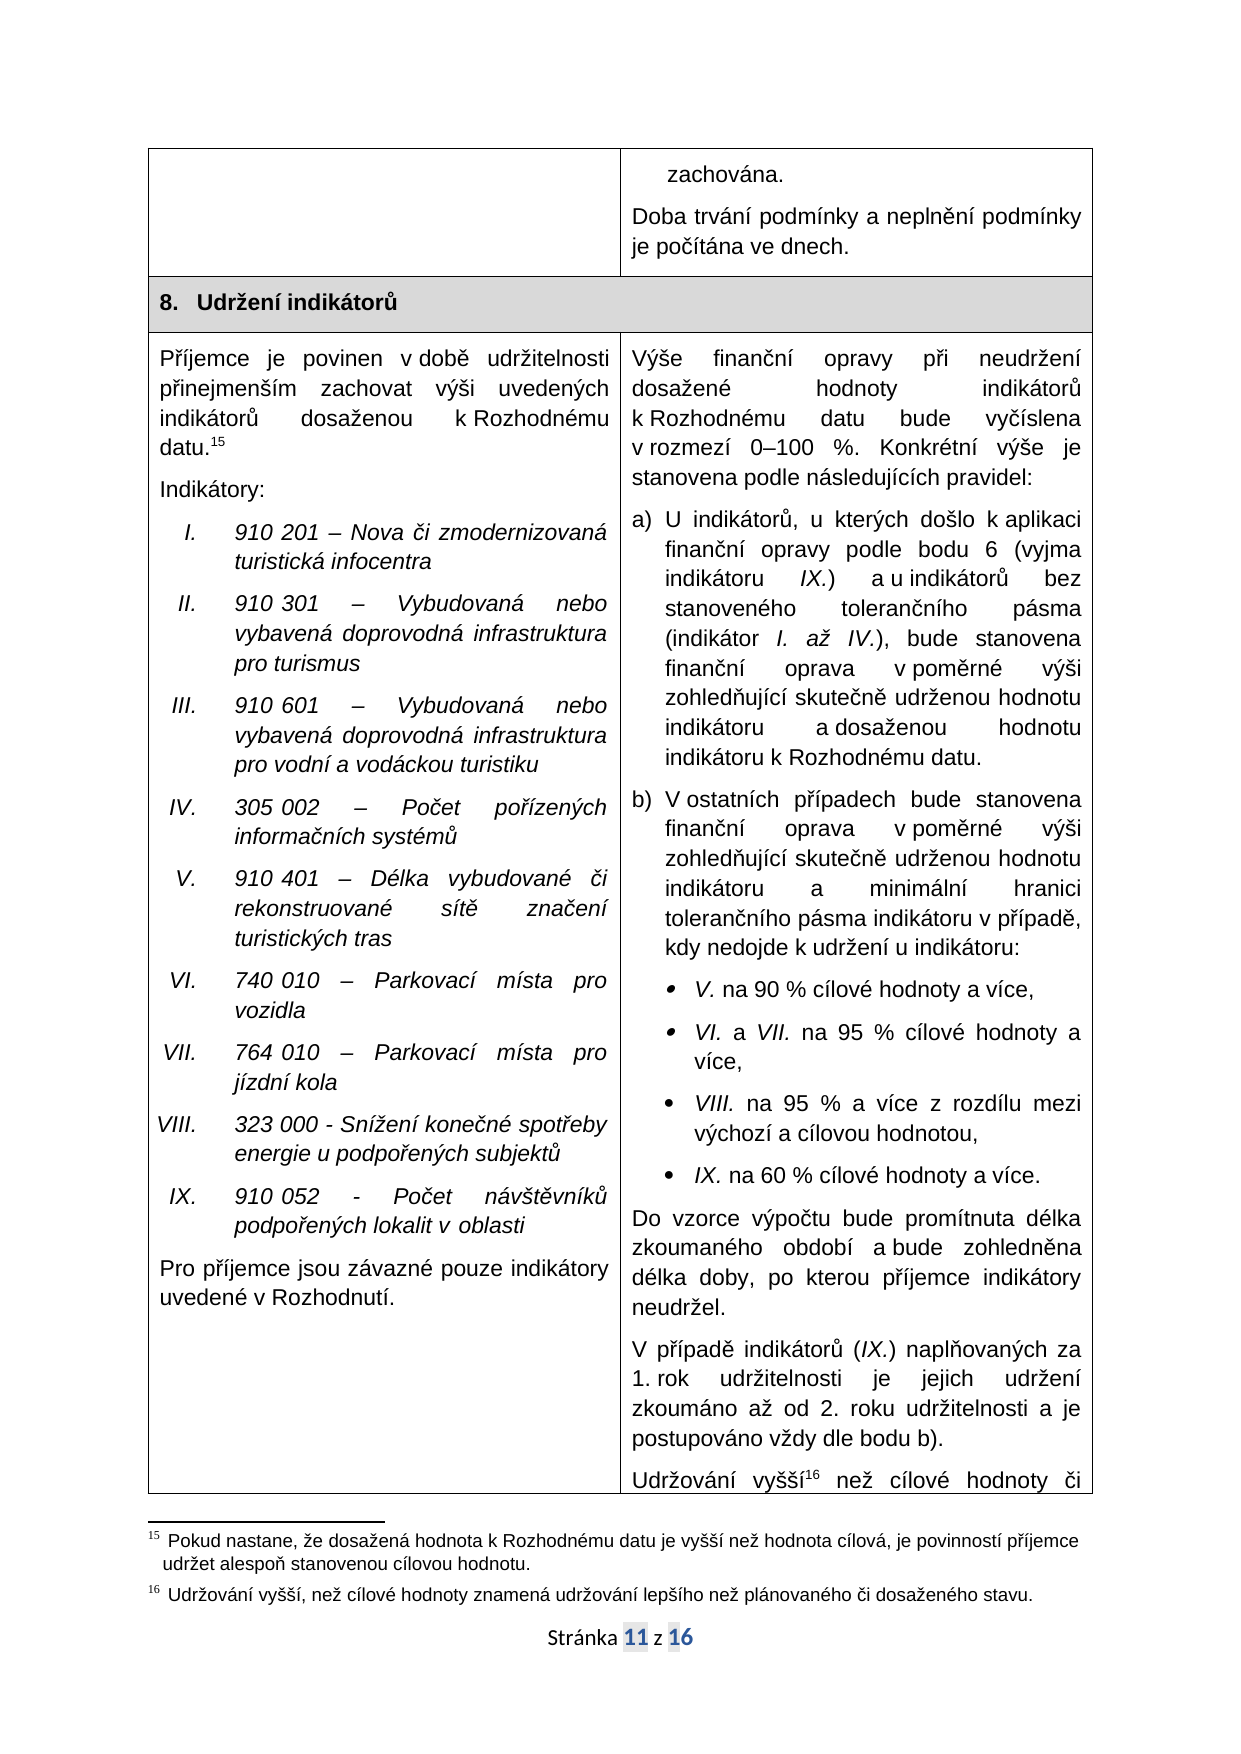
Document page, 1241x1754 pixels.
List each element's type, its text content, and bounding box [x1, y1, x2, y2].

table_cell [149, 149, 620, 276]
table_cell Udržení indikátorů [149, 277, 1092, 332]
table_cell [621, 333, 1092, 1493]
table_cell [149, 333, 620, 1493]
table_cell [621, 149, 1092, 276]
